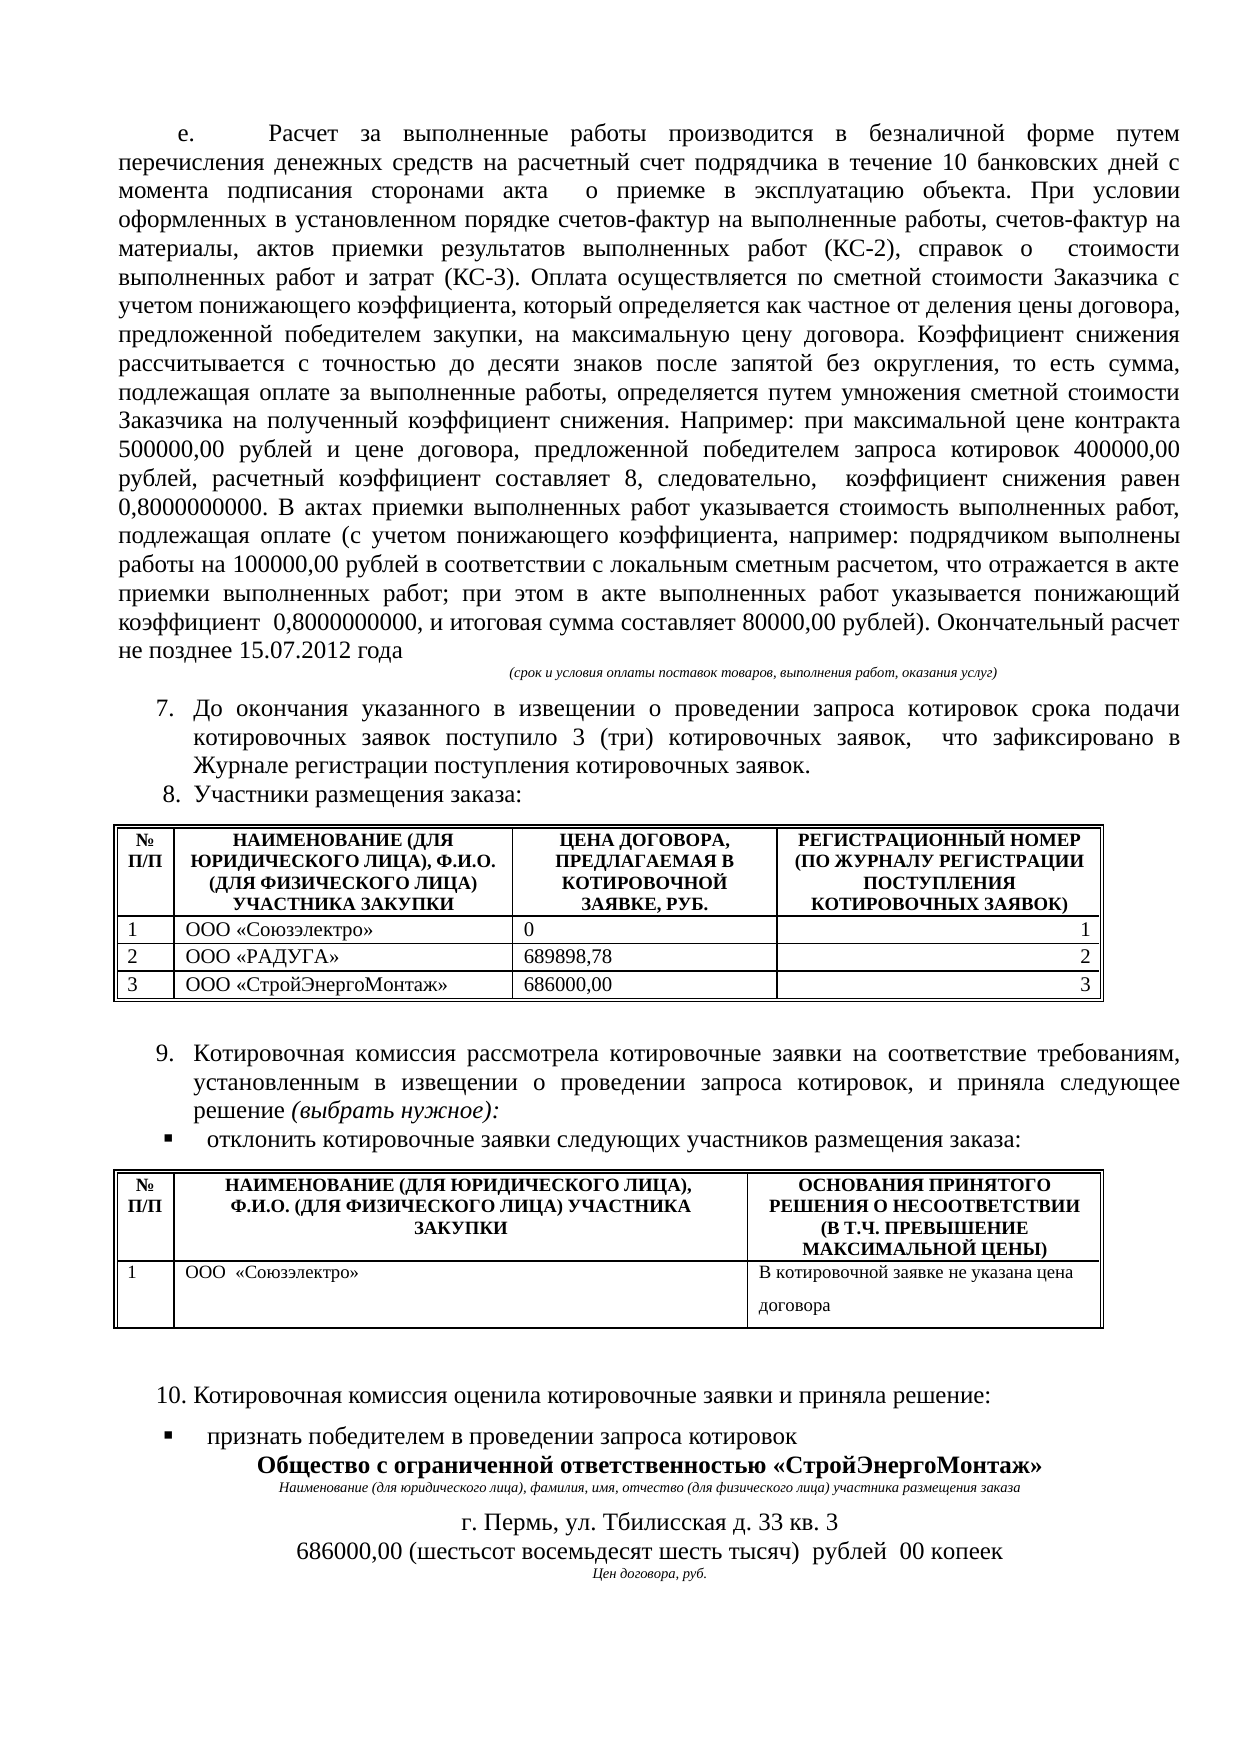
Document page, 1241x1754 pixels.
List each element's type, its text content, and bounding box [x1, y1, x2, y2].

list Котировочная комиссия рассмотрела котировочные заявки на соответствие требованиям, установленным в извещении о проведении запроса котировок, и приняла следующее решение (выбрать нужное): [156, 1038, 1181, 1124]
subtitle Котировочная комиссия оценила котировочные заявки и приняла решение: [156, 1380, 1181, 1409]
table_cell 0 [513, 917, 776, 942]
table_header № п/п [118, 829, 173, 915]
table_cell ООО «СтройЭнергоМонтаж» [175, 972, 512, 998]
table_cell ООО «Союзэлектро» [175, 1262, 747, 1327]
text (срок и условия оплаты поставок товаров, выполнения работ, оказания услуг) [118, 664, 1181, 693]
table_header Цена договора, предлагаемая в котировочной заявке, руб. [513, 829, 776, 915]
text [118, 1479, 1181, 1507]
subtitle Расчет за выполненные работы производится в безналичной форме путем перечисления денежных средств на расчетный счет подрядчика в течение 10 банковских дней с момента подписания сторонами акта о приемке в эксплуатацию объекта. При условии оформленных в установленном порядке счетов-фактур на выполненные работы, счетов-фактур на материалы, актов приемки результатов выполненных работ (КС-2), справок о стоимости выполненных работ и затрат (КС-3). Оплата осуществляется по сметной стоимости Заказчика с учетом понижающего коэффициента, который определяется как частное от деления цены договора, предложенной победителем закупки, на максимальную цену договора. Коэффициент снижения рассчитывается с точностью до десяти знаков после запятой без округления, то есть сумма, подлежащая оплате за выполненные работы, определяется путем умножения сметной стоимости Заказчика на полученный коэффициент снижения. Например: при максимальной цене контракта 500000,00 рублей и цене договора, предложенной победителем запроса котировок 400000,00 рублей, расчетный коэффициент составляет 8, следовательно, коэффициент снижения равен 0,8000000000. В актах приемки выполненных работ указывается стоимость выполненных работ, подлежащая оплате (с учетом понижающего коэффициента, например: подрядчиком выполнены работы на 100000,00 рублей в соответствии с локальным сметным расчетом, что отражается в акте приемки выполненных работ; при этом в акте выполненных работ указывается понижающий коэффициент 0,8000000000, и итоговая сумма составляет 80000,00 рублей). Окончательный расчет не позднее 15.07.2012 года [118, 118, 1181, 664]
table_cell ООО «РАДУГА» [175, 944, 512, 970]
table_cell 3 [778, 970, 1100, 998]
list отклонить котировочные заявки следующих участников размещения заказа: [162, 1124, 1181, 1153]
table_header Наименование (для юридического лица), Ф.И.О. (для физического лица) участника закупки [175, 1174, 747, 1260]
table_cell 689898,78 [513, 944, 776, 970]
table_header Регистрационный номер (по Журналу регистрации поступления котировочных заявок) [778, 829, 1100, 915]
table_cell 686000,00 [513, 972, 776, 998]
table_header Наименование (для юридического лица), Ф.И.О. (для физического лица) участника закупки [175, 829, 512, 915]
table_header № п/п [118, 1174, 173, 1260]
table_cell 2 [118, 944, 173, 970]
table_cell 1 [778, 915, 1100, 942]
subtitle признать победителем в проведении запроса котировок [162, 1421, 1181, 1450]
list Участники размещения заказа: [118, 779, 1181, 808]
text Общество с ограниченной ответственностью «СтройЭнергоМонтаж» [118, 1450, 1181, 1479]
text Цен договора, руб. [118, 1565, 1181, 1594]
table_cell В котировочной заявке не указана цена договора [748, 1260, 1100, 1327]
table_header Основания принятого решения о несоответствии (в т.ч. превышение максимальной цены) [748, 1174, 1100, 1260]
table_cell 1 [118, 1262, 173, 1327]
table_cell 1 [118, 917, 173, 942]
text г. Пермь, ул. Тбилисская д. 33 кв. 3 [118, 1507, 1181, 1536]
text 686000,00 (шестьсот восемьдесят шесть тысяч) рублей 00 копеек [118, 1536, 1181, 1565]
table_cell ООО «Союзэлектро» [175, 917, 512, 942]
list До окончания указанного в извещении о проведении запроса котировок срока подачи котировочных заявок поступило 3 (три) котировочных заявок, что зафиксировано в Журнале регистрации поступления котировочных заявок. [156, 693, 1181, 779]
table_cell 3 [118, 972, 173, 998]
table_cell 2 [778, 943, 1100, 970]
